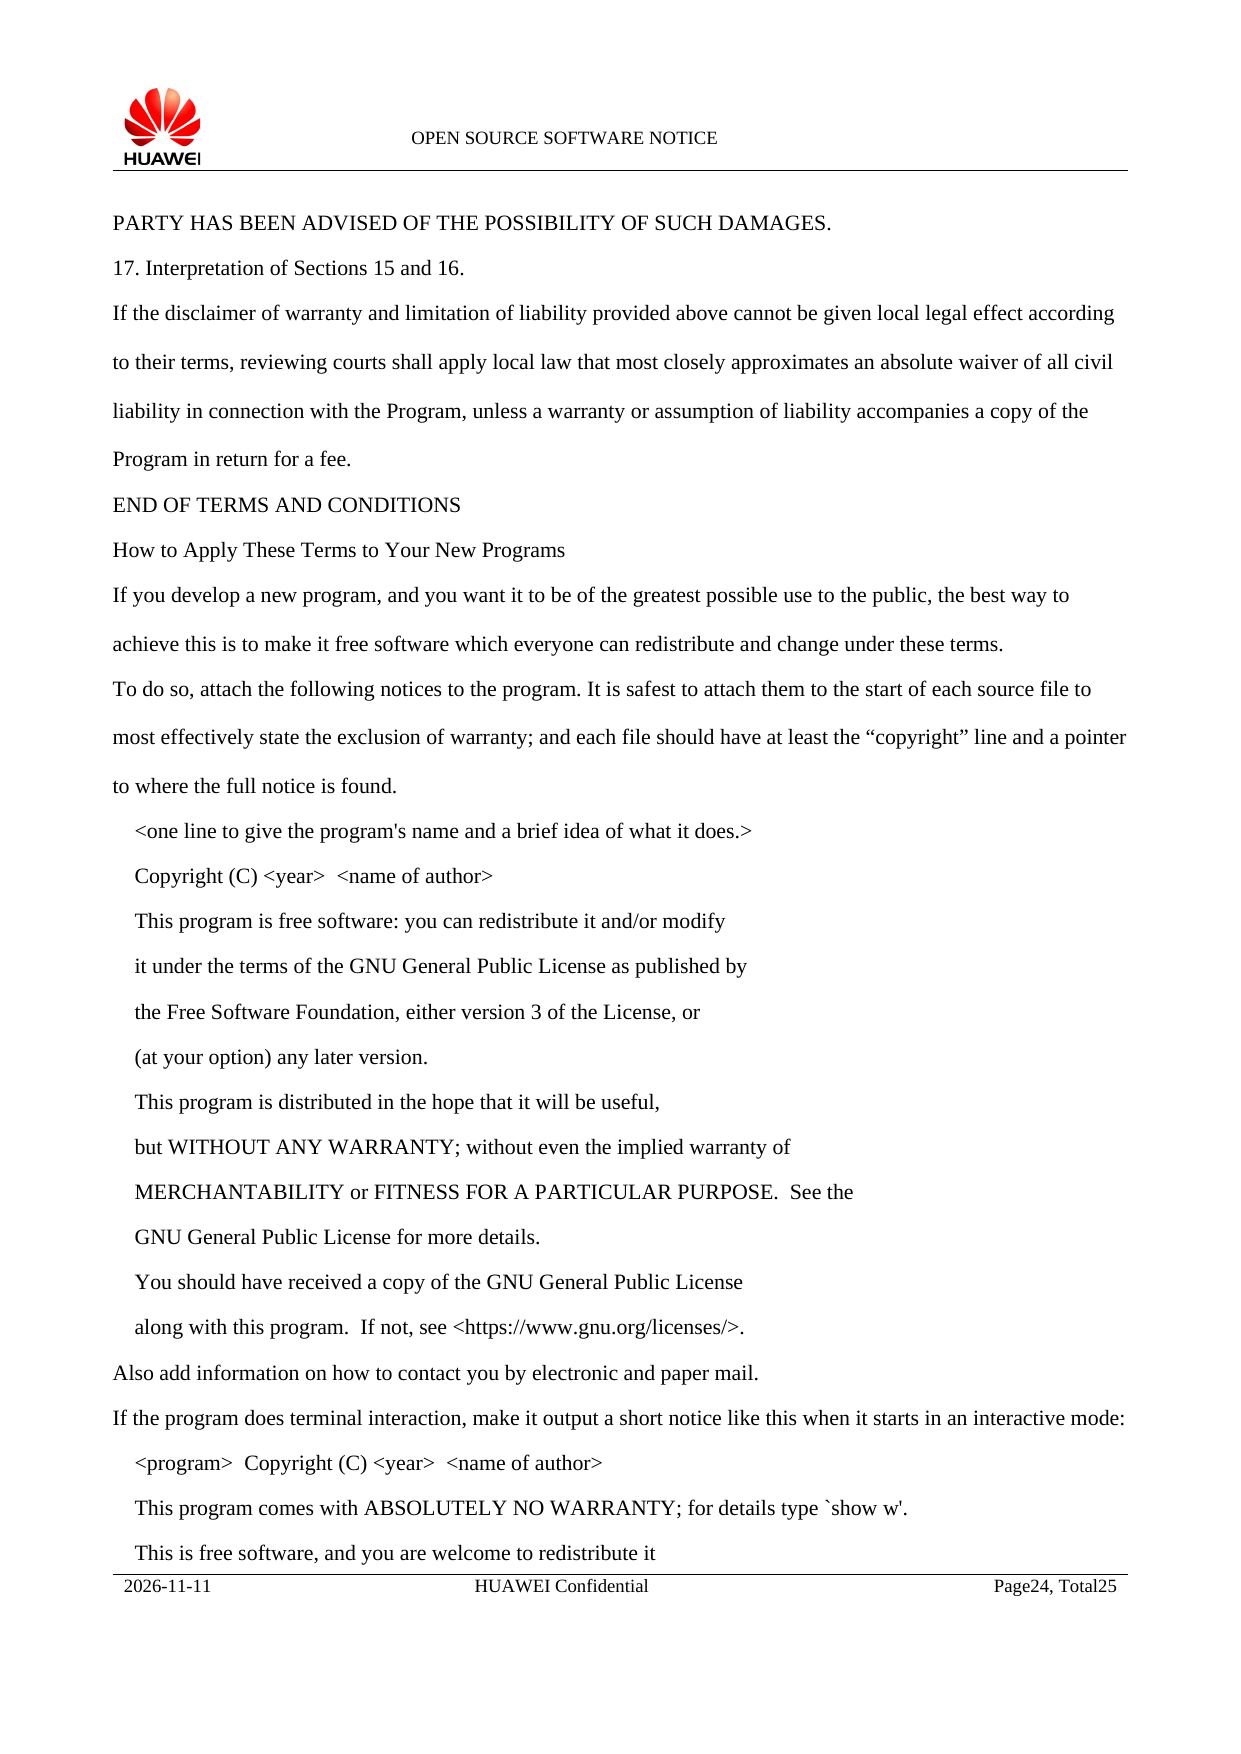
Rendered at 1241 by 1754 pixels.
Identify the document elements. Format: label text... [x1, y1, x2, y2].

text the Free Software Foundation, either version 3 of the License, or [112, 995, 1128, 1027]
text This program is distributed in the hope that it will be useful, [112, 1085, 1128, 1118]
text This is free software, and you are welcome to redistribute it [112, 1536, 1128, 1569]
text This program is free software: you can redistribute it and/or modify [112, 905, 1128, 937]
text You should have received a copy of the GNU General Public License [112, 1266, 1128, 1298]
text but WITHOUT ANY WARRANTY; without even the implied warranty of [112, 1130, 1128, 1163]
text If the program does terminal interaction, make it output a short notice like this when it starts in an interactive mode: [112, 1401, 1128, 1433]
text along with this program. If not, see <https://www.gnu.org/licenses/>. [112, 1311, 1128, 1343]
text 17. Interpretation of Sections 15 and 16. [112, 251, 1128, 284]
text <program> Copyright (C) <year> <name of author> [112, 1446, 1128, 1478]
picture [124, 88, 201, 165]
text MERCHANTABILITY or FITNESS FOR A PARTICULAR PURPOSE. See the [112, 1175, 1128, 1208]
text <one line to give the program's name and a brief idea of what it does.> [112, 814, 1128, 847]
text Also add information on how to contact you by electronic and paper mail. [112, 1356, 1128, 1388]
text If the disclaimer of warranty and limitation of liability provided above cannot be given local legal effect according to their terms, reviewing courts shall apply local law that most closely approximates an absolute waiver of all civil liability in connection with the Program, unless a warranty or assumption of liability accompanies a copy of the Program in return for a fee. [112, 297, 1128, 475]
text To do so, attach the following notices to the program. It is safest to attach them to the start of each source file to most effectively state the exclusion of warranty; and each file should have at least the “copyright” line and a pointer to where the full notice is found. [112, 672, 1128, 802]
text GNU General Public License for more details. [112, 1221, 1128, 1253]
text This program comes with ABSOLUTELY NO WARRANTY; for details type `show w'. [112, 1491, 1128, 1524]
text If you develop a new program, and you want it to be of the greatest possible use to the public, the best way to achieve this is to make it free software which everyone can redistribute and change under these terms. [112, 578, 1128, 659]
text (at your option) any later version. [112, 1040, 1128, 1073]
text it under the terms of the GNU General Public License as published by [112, 950, 1128, 982]
text Copyright (C) <year> <name of author> [112, 860, 1128, 892]
text How to Apply These Terms to Your New Programs [112, 533, 1128, 566]
text END OF TERMS AND CONDITIONS [112, 488, 1128, 520]
